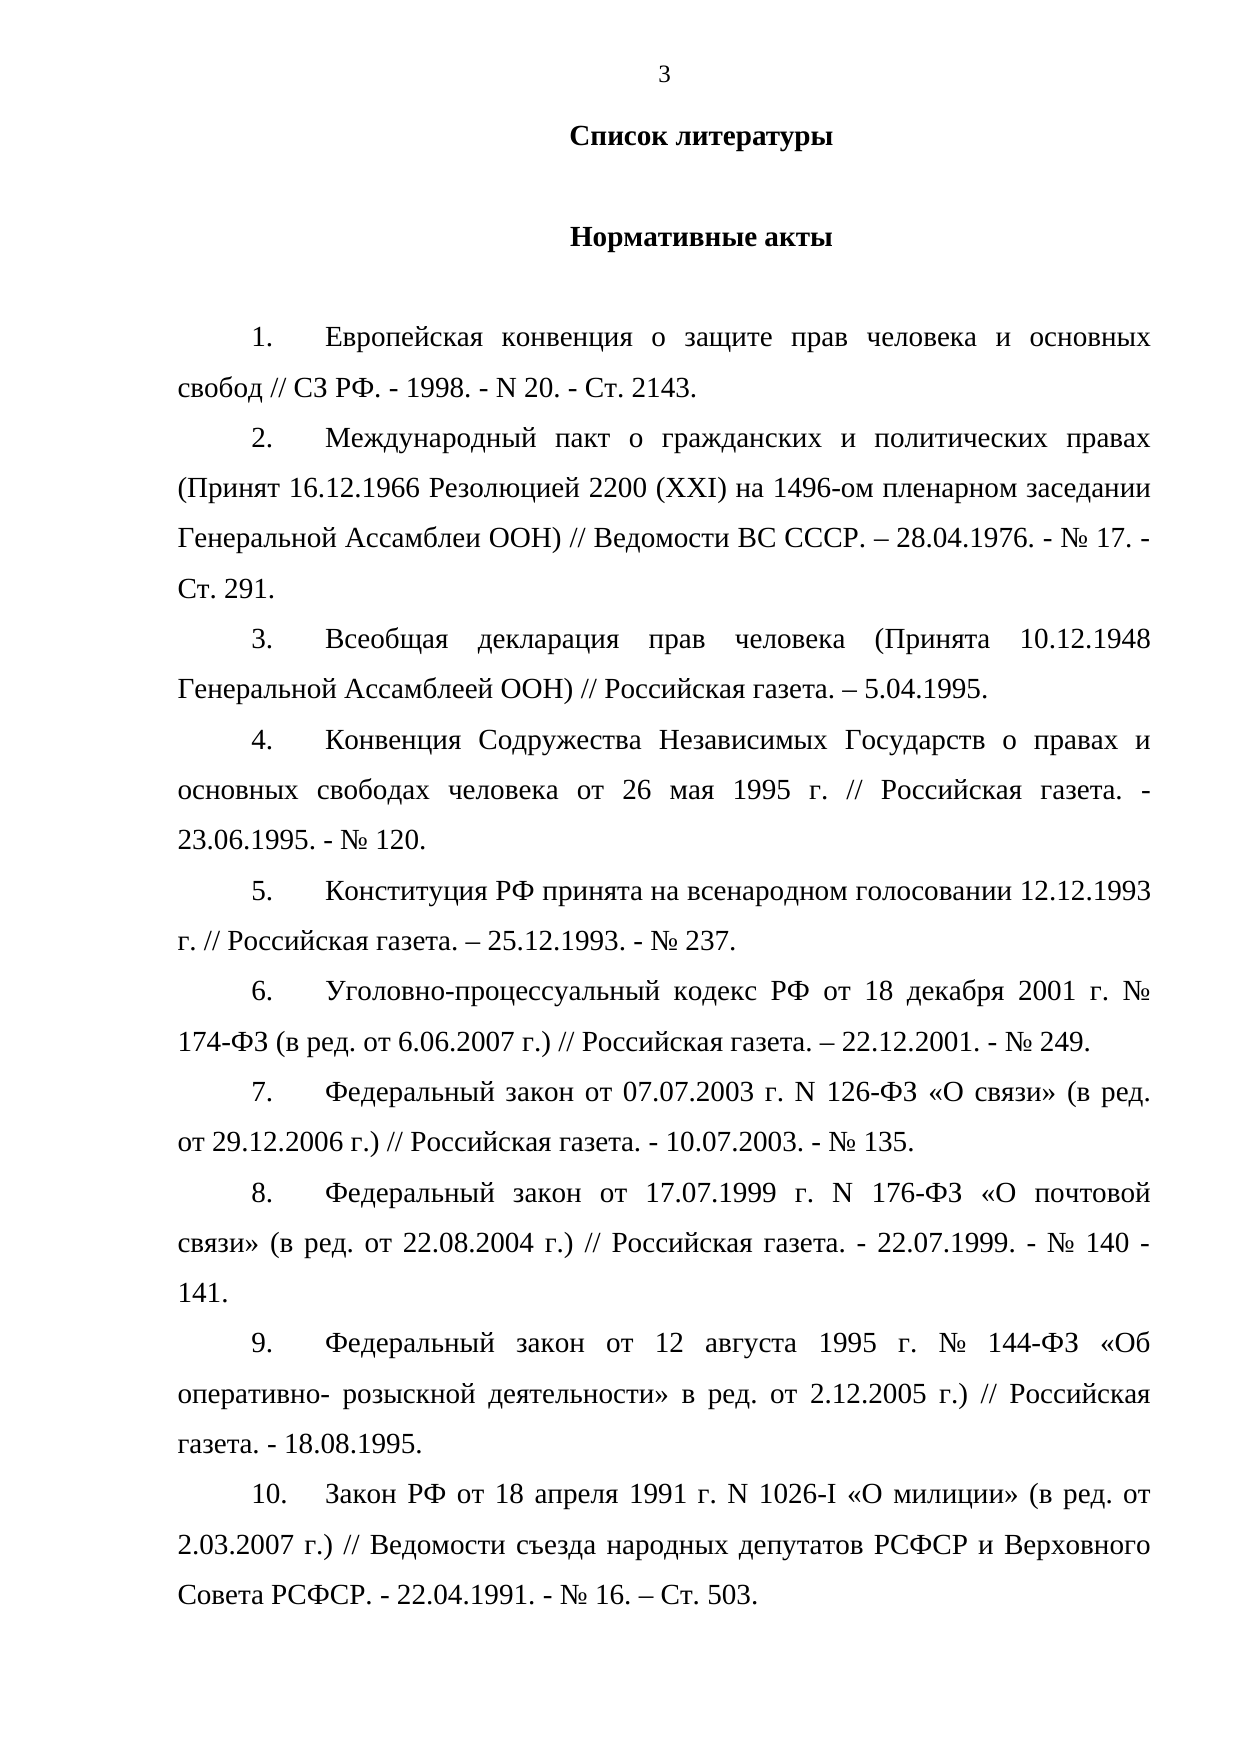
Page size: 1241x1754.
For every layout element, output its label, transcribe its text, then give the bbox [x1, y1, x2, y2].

list Закон РФ от 18 апреля . N 1026-I «О милиции» (в ред. от 2.03.2007 г.) // Ведомости съезда народных депутатов РСФСР и Верховного Совета РСФСР. - 22.04.1991. - № 16. – Ст. 503. [177, 1477, 1152, 1611]
text Нормативные акты [177, 219, 1152, 252]
list Федеральный закон от 07.07.2003 г. N 126-ФЗ «О связи» (в ред. от 29.12.2006 г.) // Российская газета. - 10.07.2003. - № 135. [177, 1074, 1152, 1158]
list Всеобщая декларация прав человека (Принята 10.12.1948 Генеральной Ассамблеей ООН) // Российская газета. – 5.04.1995. [177, 621, 1152, 705]
subtitle Список литературы [177, 118, 1152, 152]
list Европейская конвенция о защите прав человека и основных свобод // СЗ РФ. - 1998. - N 20. - Ст. 2143. [177, 319, 1152, 403]
list Уголовно-процессуальный кодекс РФ от 18 декабря . № 174-ФЗ (в ред. от 6.06.2007 г.) // Российская газета. – 22.12.2001. - № 249. [177, 973, 1152, 1057]
list Конвенция Содружества Независимых Государств о правах и основных свободах человека от 26 мая 1995 г. // Российская газета. - 23.06.1995. - № 120. [177, 722, 1152, 856]
list Федеральный закон от 17.07.1999 г. N 176-ФЗ «О почтовой связи» (в ред. от 22.08.2004 г.) // Российская газета. - 22.07.1999. - № 140 -141. [177, 1175, 1152, 1309]
list Международный пакт о гражданских и политических правах (Принят 16.12.1966 Резолюцией 2200 (XXI) на 1496-ом пленарном заседании Генеральной Ассамблеи ООН) // Ведомости ВС СССР. – 28.04.1976. - № 17. - Ст. 291. [177, 420, 1152, 604]
list Федеральный закон от 12 августа . № 144-ФЗ «Об оперативно- розыскной деятельности» в ред. от 2.12.2005 г.) // Российская газета. - 18.08.1995. [177, 1326, 1152, 1460]
list Конституция РФ принята на всенародном голосовании 12.12.1993 г. // Российская газета. – 25.12.1993. - № 237. [177, 873, 1152, 957]
